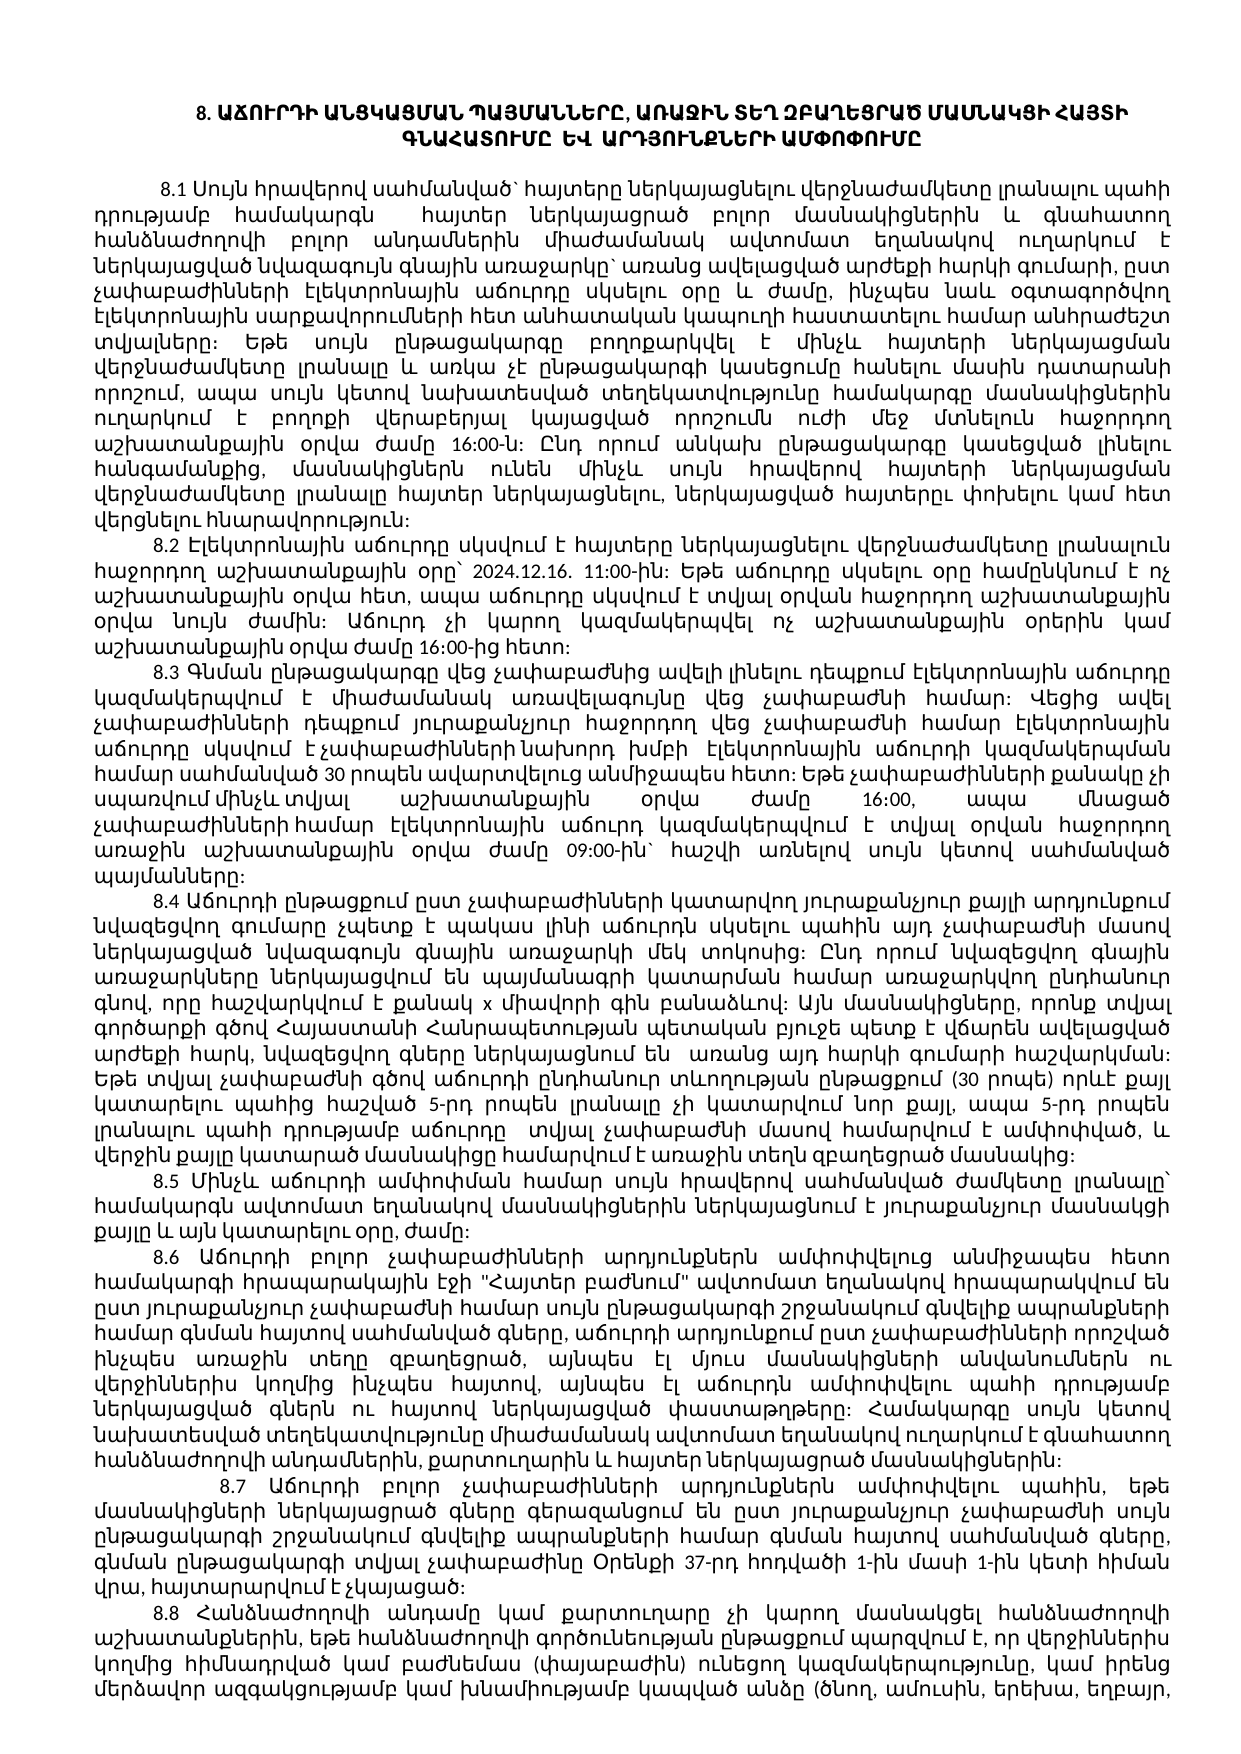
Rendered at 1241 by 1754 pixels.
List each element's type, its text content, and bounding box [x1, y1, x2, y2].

text 8.3 Գնման ընթացակարգը վեց չափաբաժնից ավելի լինելու դեպքում էլեկտրոնային աճուրդը կազմակերպվում է միաժամանակ առավելագույնը վեց չափաբաժնի համար: Վեցից ավել չափաբաժինների դեպքում յուրաքանչյուր հաջորդող վեց չափաբաժնի համար էլեկտրոնային աճուրդը սկսվում է չափաբաժինների նախորդ խմբի էլեկտրոնային աճուրդի կազմակերպման համար սահմանված 30 րոպեն ավարտվելուց անմիջապես հետո: Եթե չափաբաժինների քանակը չի սպառվում մինչև տվյալ աշխատանքային օրվա ժամը 16։00, ապա մնացած չափաբաժինների համար էլեկտրոնային աճուրդ կազմակերպվում է տվյալ օրվան հաջորդող առաջին աշխատանքային օրվա ժամը 09:00-ին` հաշվի առնելով սույն կետով սահմանված պայմանները: [94, 659, 1171, 888]
text 8.2 Էլեկտրոնային աճուրդը սկսվում է հայտերը ներկայացնելու վերջնաժամկետը լրանալուն հաջորդող աշխատանքային օրը՝ 2024.12.16. 11:00 -ին: Եթե աճուրդը սկսելու օրը համընկնում է ոչ աշխատանքային օրվա հետ, ապա աճուրդը սկսվում է տվյալ օրվան հաջորդող աշխատանքային օրվա նույն ժամին: Աճուրդ չի կարող կազմակերպվել ոչ աշխատանքային օրերին կամ աշխատանքային օրվա ժամը 16։00-ից հետո: [94, 532, 1171, 659]
text 8.6 Աճուրդի բոլոր չափաբաժինների արդյունքներն ամփոփվելուց անմիջապես հետո համակարգի հրապարակային էջի "Հայտեր բաժնում" ավտոմատ եղանակով հրապարակվում են ըստ յուրաքանչյուր չափաբաժնի համար սույն ընթացակարգի շրջանակում գնվելիք ապրանքների համար գնման հայտով սահմանված գները, աճուրդի արդյունքում ըստ չափաբաժինների որոշված ինչպես առաջին տեղը զբաղեցրած, այնպես էլ մյուս մասնակիցների անվանումներն ու վերջիններիս կողմից ինչպես հայտով, այնպես էլ աճուրդն ամփոփվելու պահի դրությամբ ներկայացված գներն ու հայտով ներկայացված փաստաթղթերը: Համակարգը սույն կետով նախատեսված տեղեկատվությունը միաժամանակ ավտոմատ եղանակով ուղարկում է գնահատող հանձնաժողովի անդամներին, քարտուղարին և հայտեր ներկայացրած մասնակիցներին: [94, 1244, 1171, 1473]
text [94, 1600, 1171, 1702]
text 8.5 Մինչև աճուրդի ամփոփման համար սույն հրավերով սահմանված ժամկետը լրանալը՝ համակարգն ավտոմատ եղանակով մասնակիցներին ներկայացնում է յուրաքանչյուր մասնակցի քայլը և այն կատարելու օրը, ժամը: [94, 1168, 1171, 1244]
text 8.1 Սույն հրավերով սահմանված` հայտերը ներկայացնելու վերջնաժամկետը լրանալու պահի դրությամբ համակարգն հայտեր ներկայացրած բոլոր մասնակիցներին և գնահատող հանձնաժողովի բոլոր անդամներին միաժամանակ ավտոմատ եղանակով ուղարկում է ներկայացված նվազագույն գնային առաջարկը` առանց ավելացված արժեքի հարկի գումարի, ըստ չափաբաժինների էլեկտրոնային աճուրդը սկսելու օրը և ժամը, ինչպես նաև օգտագործվող էլեկտրոնային սարքավորումների հետ անհատական կապուղի հաստատելու համար անհրաժեշտ տվյալները։ Եթե սույն ընթացակարգը բողոքարկվել է մինչև հայտերի ներկայացման վերջնաժամկետը լրանալը և առկա չէ ընթացակարգի կասեցումը հանելու մասին դատարանի որոշում, ապա սույն կետով նախատեսված տեղեկատվությունը համակարգը մասնակիցներին ուղարկում է բողոքի վերաբերյալ կայացված որոշումն ուժի մեջ մտնելուն հաջորդող աշխատանքային օրվա ժամը 16:00-ն: Ընդ որում անկախ ընթացակարգը կասեցված լինելու հանգամանքից, մասնակիցներն ունեն մինչև սույն հրավերով հայտերի ներկայացման վերջնաժամկետը լրանալը հայտեր ներկայացնելու, ներկայացված հայտերըւ փոխելու կամ հետ վերցնելու հնարավորություն: [94, 177, 1171, 532]
text 8.7 Աճուրդի բոլոր չափաբաժինների արդյունքներն ամփոփվելու պահին, եթե մասնակիցների ներկայացրած գները գերազանցում են ըստ յուրաքանչյուր չափաբաժնի սույն ընթացակարգի շրջանակում գնվելիք ապրանքների համար գնման հայտով սահմանված գները, գնման ընթացակարգի տվյալ չափաբաժինը Օրենքի 37-րդ հոդվածի 1-ին մասի 1-ին կետի հիման վրա, հայտարարվում է չկայացած: [94, 1473, 1171, 1600]
text ԳՆԱՀԱՏՈՒՄԸ ԵՎ ԱՐԴՅՈՒՆՔՆԵՐԻ ԱՄՓՈՓՈՒՄԸ [94, 126, 1171, 151]
text 8. ԱՃՈՒՐԴԻ ԱՆՑԿԱՑՄԱՆ ՊԱՅՄԱՆՆԵՐԸ, ԱՌԱՋԻՆ ՏԵՂ ԶԲԱՂԵՑՐԱԾ ՄԱՍՆԱԿՑԻ ՀԱՅՏԻ [94, 100, 1171, 126]
text 8.4 Աճուրդի ընթացքում ըստ չափաբաժինների կատարվող յուրաքանչյուր քայլի արդյունքում նվազեցվող գումարը չպետք է պակաս լինի աճուրդն սկսելու պահին այդ չափաբաժնի մասով ներկայացված նվազագույն գնային առաջարկի մեկ տոկոսից: Ընդ որում նվազեցվող գնային առաջարկները ներկայացվում են պայմանագրի կատարման համար առաջարկվող ընդհանուր գնով, որը հաշվարկվում է քանակ x միավորի գին բանաձևով: Այն մասնակիցները, որոնք տվյալ գործարքի գծով Հայաստանի Հանրապետության պետական բյուջե պետք է վճարեն ավելացված արժեքի հարկ, նվազեցվող գները ներկայացնում են առանց այդ հարկի գումարի հաշվարկման: Եթե տվյալ չափաբաժնի գծով աճուրդի ընդհանուր տևողության ընթացքում (30 րոպե) որևէ քայլ կատարելու պահից հաշված 5-րդ րոպեն լրանալը չի կատարվում նոր քայլ, ապա 5-րդ րոպեն լրանալու պահի դրությամբ աճուրդը տվյալ չափաբաժնի մասով համարվում է ամփոփված, և վերջին քայլը կատարած մասնակիցը համարվում է առաջին տեղն զբաղեցրած մասնակից: [94, 888, 1171, 1168]
